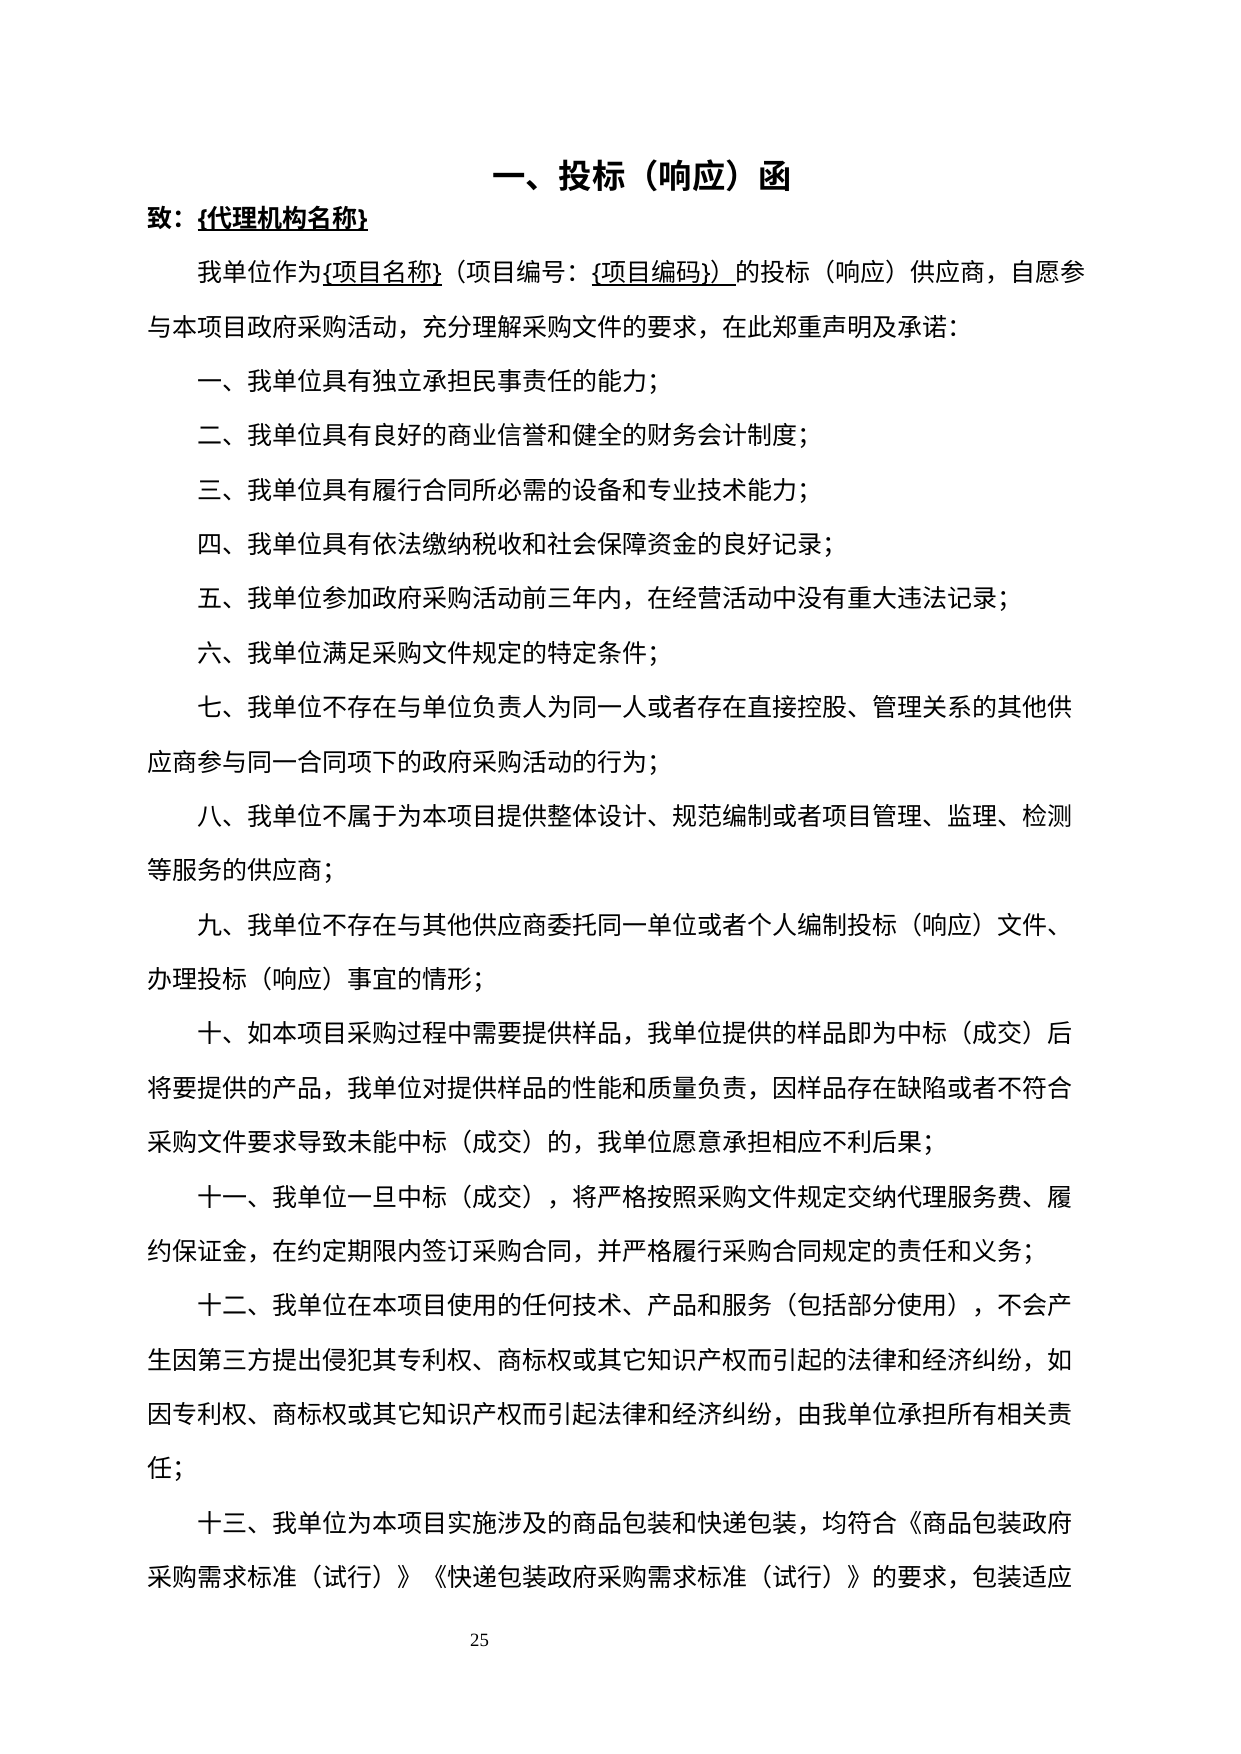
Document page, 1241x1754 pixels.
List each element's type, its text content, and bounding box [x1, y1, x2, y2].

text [148, 1503, 1093, 1594]
text 九、我单位不存在与其他供应商委托同一单位或者个人编制投标（响应）文件、办理投标（响应）事宜的情形； [148, 905, 1093, 996]
text 三、我单位具有履行合同所必需的设备和专业技术能力； [148, 470, 1093, 506]
text 我单位作为{项目名称}（项目编号：{项目编码}）的投标（响应）供应商，自愿参与本项目政府采购活动，充分理解采购文件的要求，在此郑重声明及承诺： [148, 253, 1093, 343]
text 致：{代理机构名称} [148, 198, 1093, 234]
list 投标（响应）函 [148, 150, 1093, 198]
text 七、我单位不存在与单位负责人为同一人或者存在直接控股、管理关系的其他供应商参与同一合同项下的政府采购活动的行为； [148, 688, 1093, 778]
text 十二、我单位在本项目使用的任何技术、产品和服务（包括部分使用），不会产生因第三方提出侵犯其专利权、商标权或其它知识产权而引起的法律和经济纠纷，如因专利权、商标权或其它知识产权而引起法律和经济纠纷，由我单位承担所有相关责任； [148, 1286, 1093, 1485]
text 十一、我单位一旦中标（成交），将严格按照采购文件规定交纳代理服务费、履约保证金，在约定期限内签订采购合同，并严格履行采购合同规定的责任和义务； [148, 1177, 1093, 1268]
text 八、我单位不属于为本项目提供整体设计、规范编制或者项目管理、监理、检测等服务的供应商； [148, 796, 1093, 887]
text 五、我单位参加政府采购活动前三年内，在经营活动中没有重大违法记录； [148, 579, 1093, 615]
text 四、我单位具有依法缴纳税收和社会保障资金的良好记录； [148, 524, 1093, 561]
text 六、我单位满足采购文件规定的特定条件； [148, 633, 1093, 669]
text 二、我单位具有良好的商业信誉和健全的财务会计制度； [148, 416, 1093, 452]
text 一、我单位具有独立承担民事责任的能力； [148, 361, 1093, 398]
text 十、如本项目采购过程中需要提供样品，我单位提供的样品即为中标（成交）后将要提供的产品，我单位对提供样品的性能和质量负责，因样品存在缺陷或者不符合采购文件要求导致未能中标（成交）的，我单位愿意承担相应不利后果； [148, 1014, 1093, 1159]
